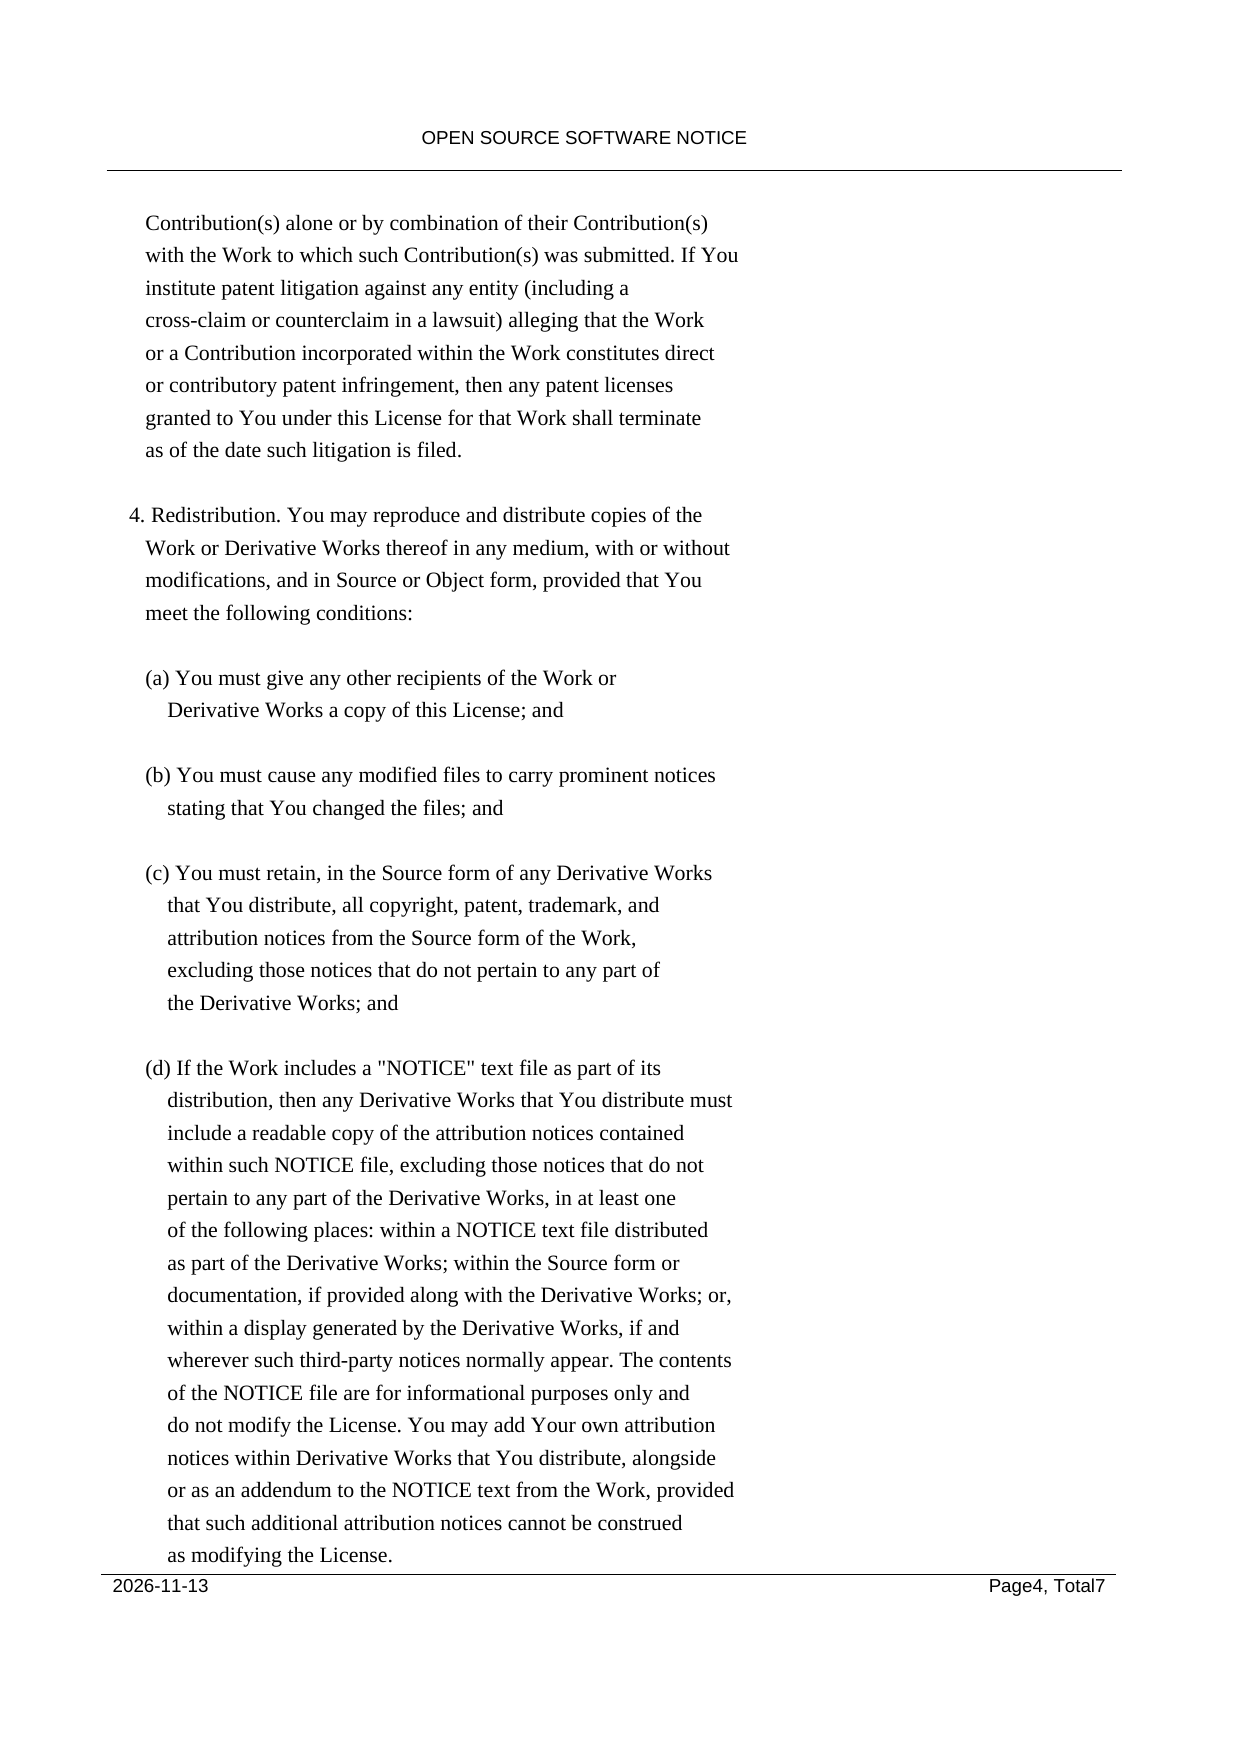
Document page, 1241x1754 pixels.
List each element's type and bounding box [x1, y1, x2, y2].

text [112, 206, 1128, 1571]
